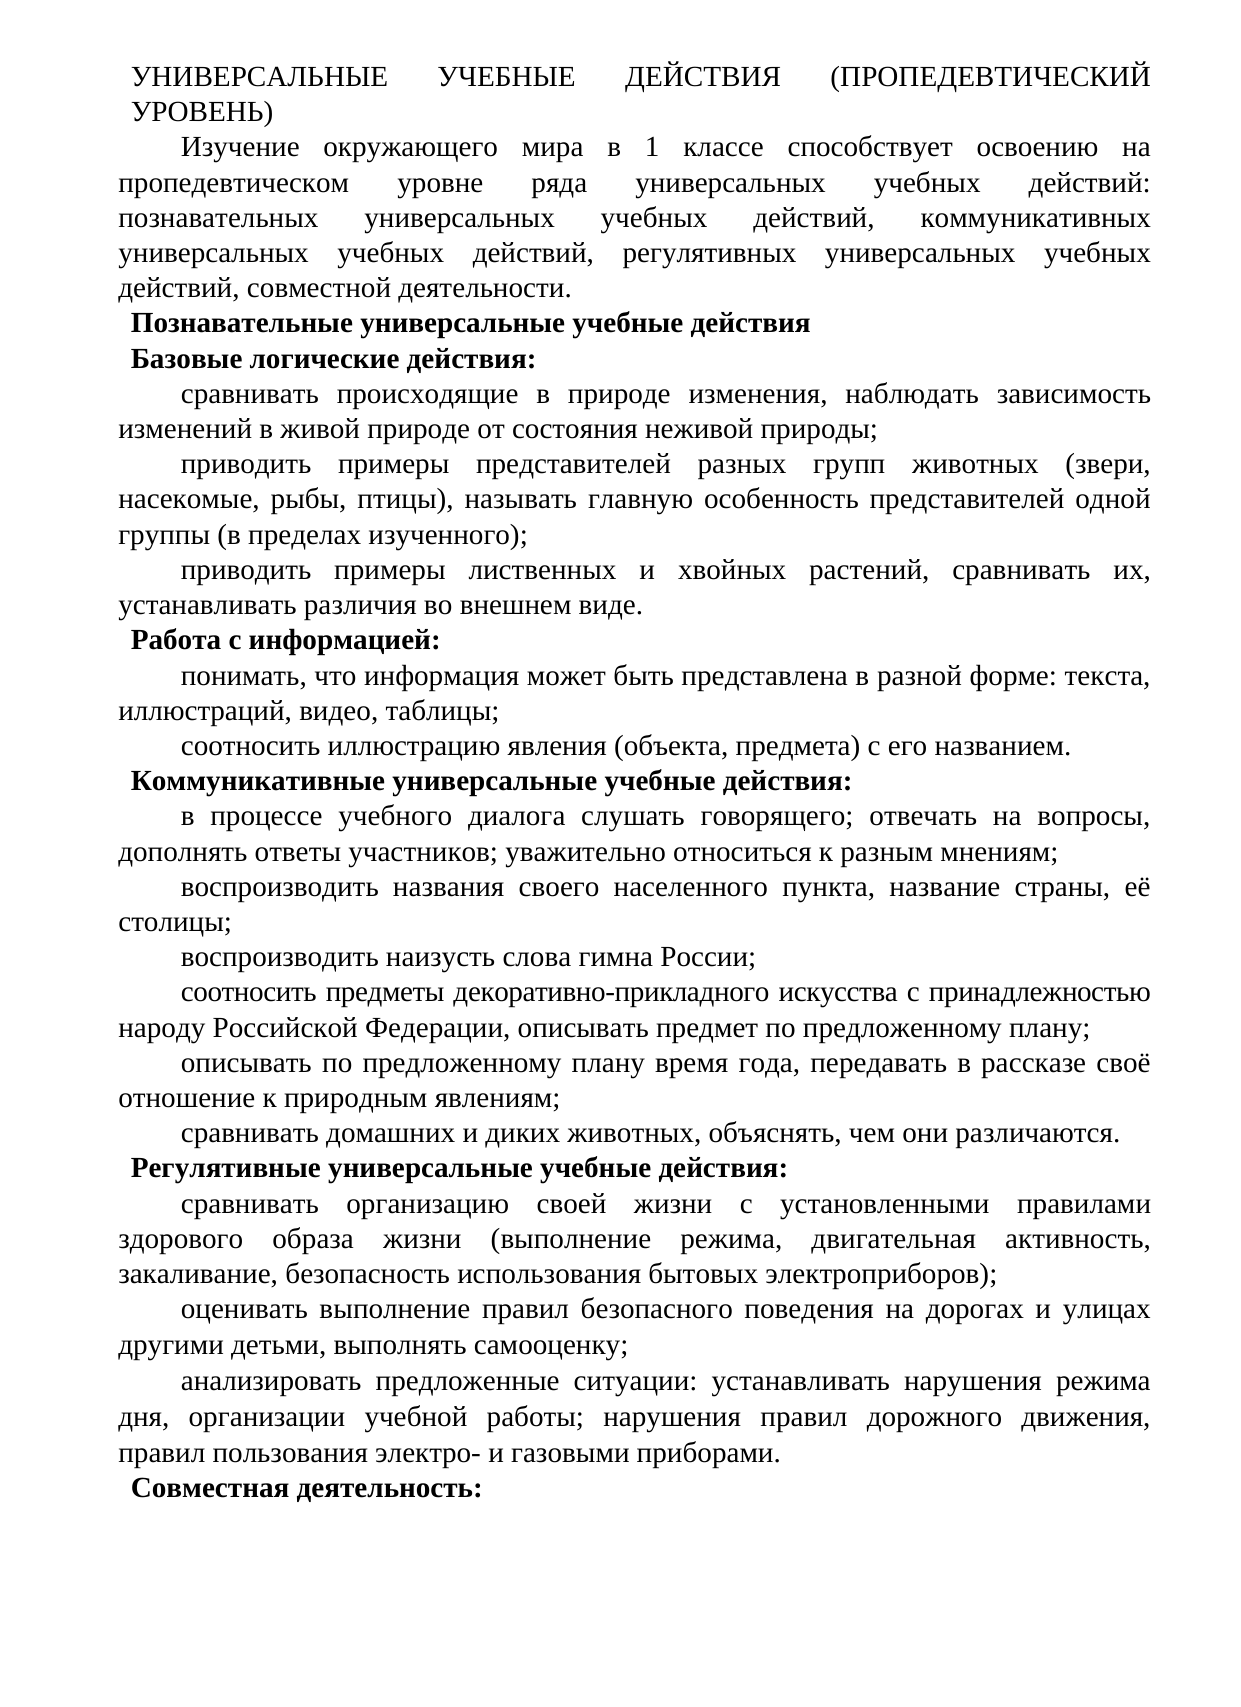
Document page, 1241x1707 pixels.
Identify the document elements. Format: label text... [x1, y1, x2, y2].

text Познавательные универсальные учебные действия [131, 306, 1152, 339]
text описывать по предложенному плану время года, передавать в рассказе своё отношение к природным явлениям; [118, 1045, 1152, 1114]
text соотносить иллюстрацию явления (объекта, предмета) с его названием. [118, 728, 1152, 762]
text приводить примеры представителей разных групп животных (звери, насекомые, рыбы, птицы), называть главную особенность представителей одной группы (в пределах изученного); [118, 446, 1152, 550]
text приводить примеры лиственных и хвойных растений, сравнивать их, устанавливать различия во внешнем виде. [118, 552, 1152, 621]
text понимать, что информация может быть представлена в разной форме: текста, иллюстраций, видео, таблицы; [118, 658, 1152, 726]
text оценивать выполнение правил безопасного поведения на дорогах и улицах другими детьми, выполнять самооценку; [118, 1291, 1152, 1361]
text Совместная деятельность: [131, 1471, 1152, 1504]
text сравнивать происходящие в природе изменения, наблюдать зависимость изменений в живой природе от состояния неживой природы; [118, 376, 1152, 445]
text УНИВЕРСАЛЬНЫЕ УЧЕБНЫЕ ДЕЙСТВИЯ (ПРОПЕДЕВТИЧЕСКИЙ УРОВЕНЬ) [131, 59, 1152, 128]
text воспроизводить наизусть слова гимна России; [118, 939, 1152, 973]
text Базовые логические действия: [131, 341, 1152, 374]
text сравнивать организацию своей жизни с установленными правилами здорового образа жизни (выполнение режима, двигательная активность, закаливание, безопасность использования бытовых электроприборов); [118, 1186, 1152, 1290]
text Работа с информацией: [131, 622, 1152, 656]
text соотносить предметы декоративно-прикладного искусства с принадлежностью народу Российской Федерации, описывать предмет по предложенному плану; [118, 974, 1152, 1043]
text анализировать предложенные ситуации: устанавливать нарушения режима дня, организации учебной работы; нарушения правил дорожного движения, правил пользования электро- и газовыми приборами. [118, 1363, 1152, 1468]
text в процессе учебного диалога слушать говорящего; отвечать на вопросы, дополнять ответы участников; уважительно относиться к разным мнениям; [118, 798, 1152, 867]
text сравнивать домашних и диких животных, объяснять, чем они различаются. [118, 1115, 1152, 1149]
text воспроизводить названия своего населенного пункта, название страны, её столицы; [118, 869, 1152, 938]
text Коммуникативные универсальные учебные действия: [131, 763, 1152, 797]
text Изучение окружающего мира в 1 классе способствует освоению на пропедевтическом уровне ряда универсальных учебных действий: познавательных универсальных учебных действий, коммуникативных универсальных учебных действий, регулятивных универсальных учебных действий, совместной деятельности. [118, 129, 1152, 304]
text Регулятивные универсальные учебные действия: [131, 1151, 1152, 1184]
